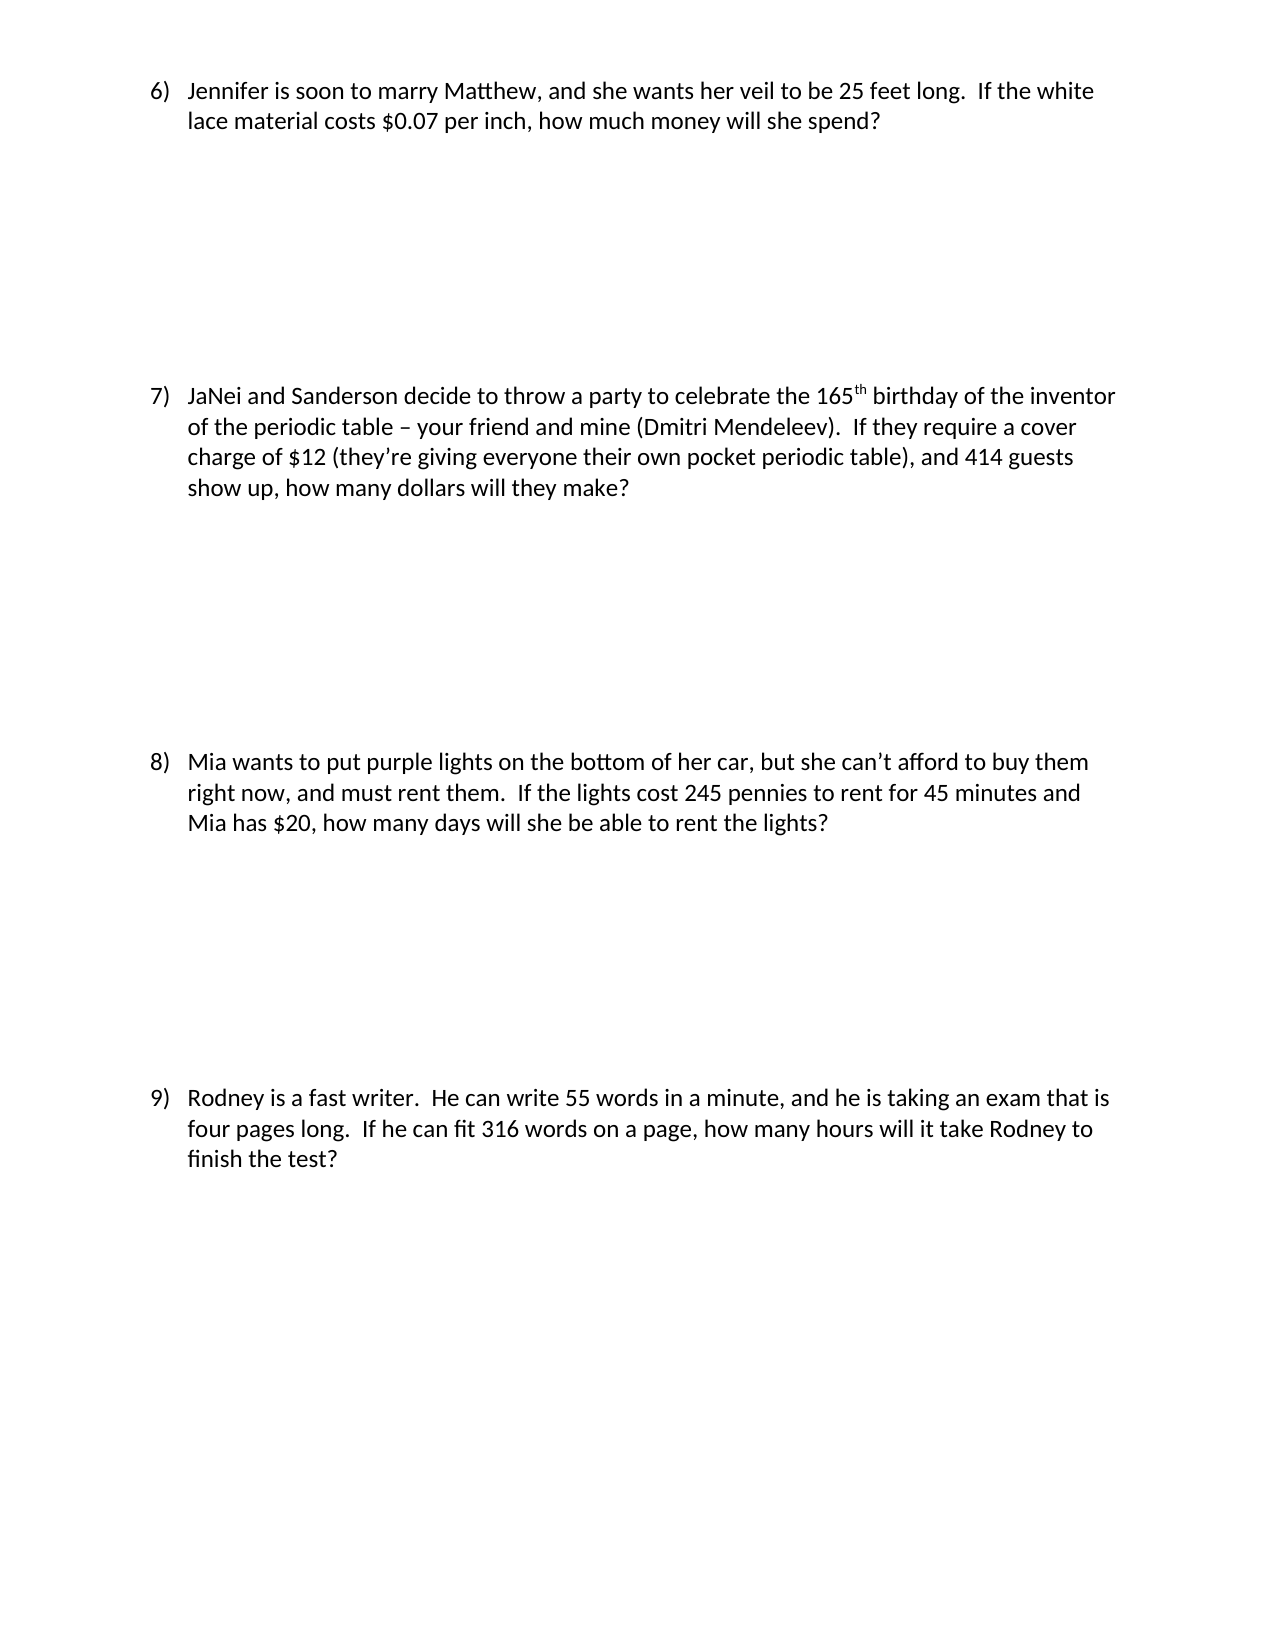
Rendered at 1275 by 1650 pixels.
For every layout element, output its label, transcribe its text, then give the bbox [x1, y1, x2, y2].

list JaNei and Sanderson decide to throw a party to celebrate the 165th birthday of the inventor of the periodic table – your friend and mine (Dmitri Mendeleev). If they require a cover charge of $12 (they’re giving everyone their own pocket periodic table), and 414 guests show up, how many dollars will they make? [150, 380, 1125, 502]
list Jennifer is soon to marry Matthew, and she wants her veil to be 25 feet long. If the white lace material costs $0.07 per inch, how much money will she spend? [150, 75, 1125, 136]
list Mia wants to put purple lights on the bottom of her car, but she can’t afford to buy them right now, and must rent them. If the lights cost 245 pennies to rent for 45 minutes and Mia has $20, how many days will she be able to rent the lights? [150, 746, 1125, 838]
list Rodney is a fast writer. He can write 55 words in a minute, and he is taking an exam that is four pages long. If he can fit 316 words on a page, how many hours will it take Rodney to finish the test? [150, 1082, 1125, 1174]
